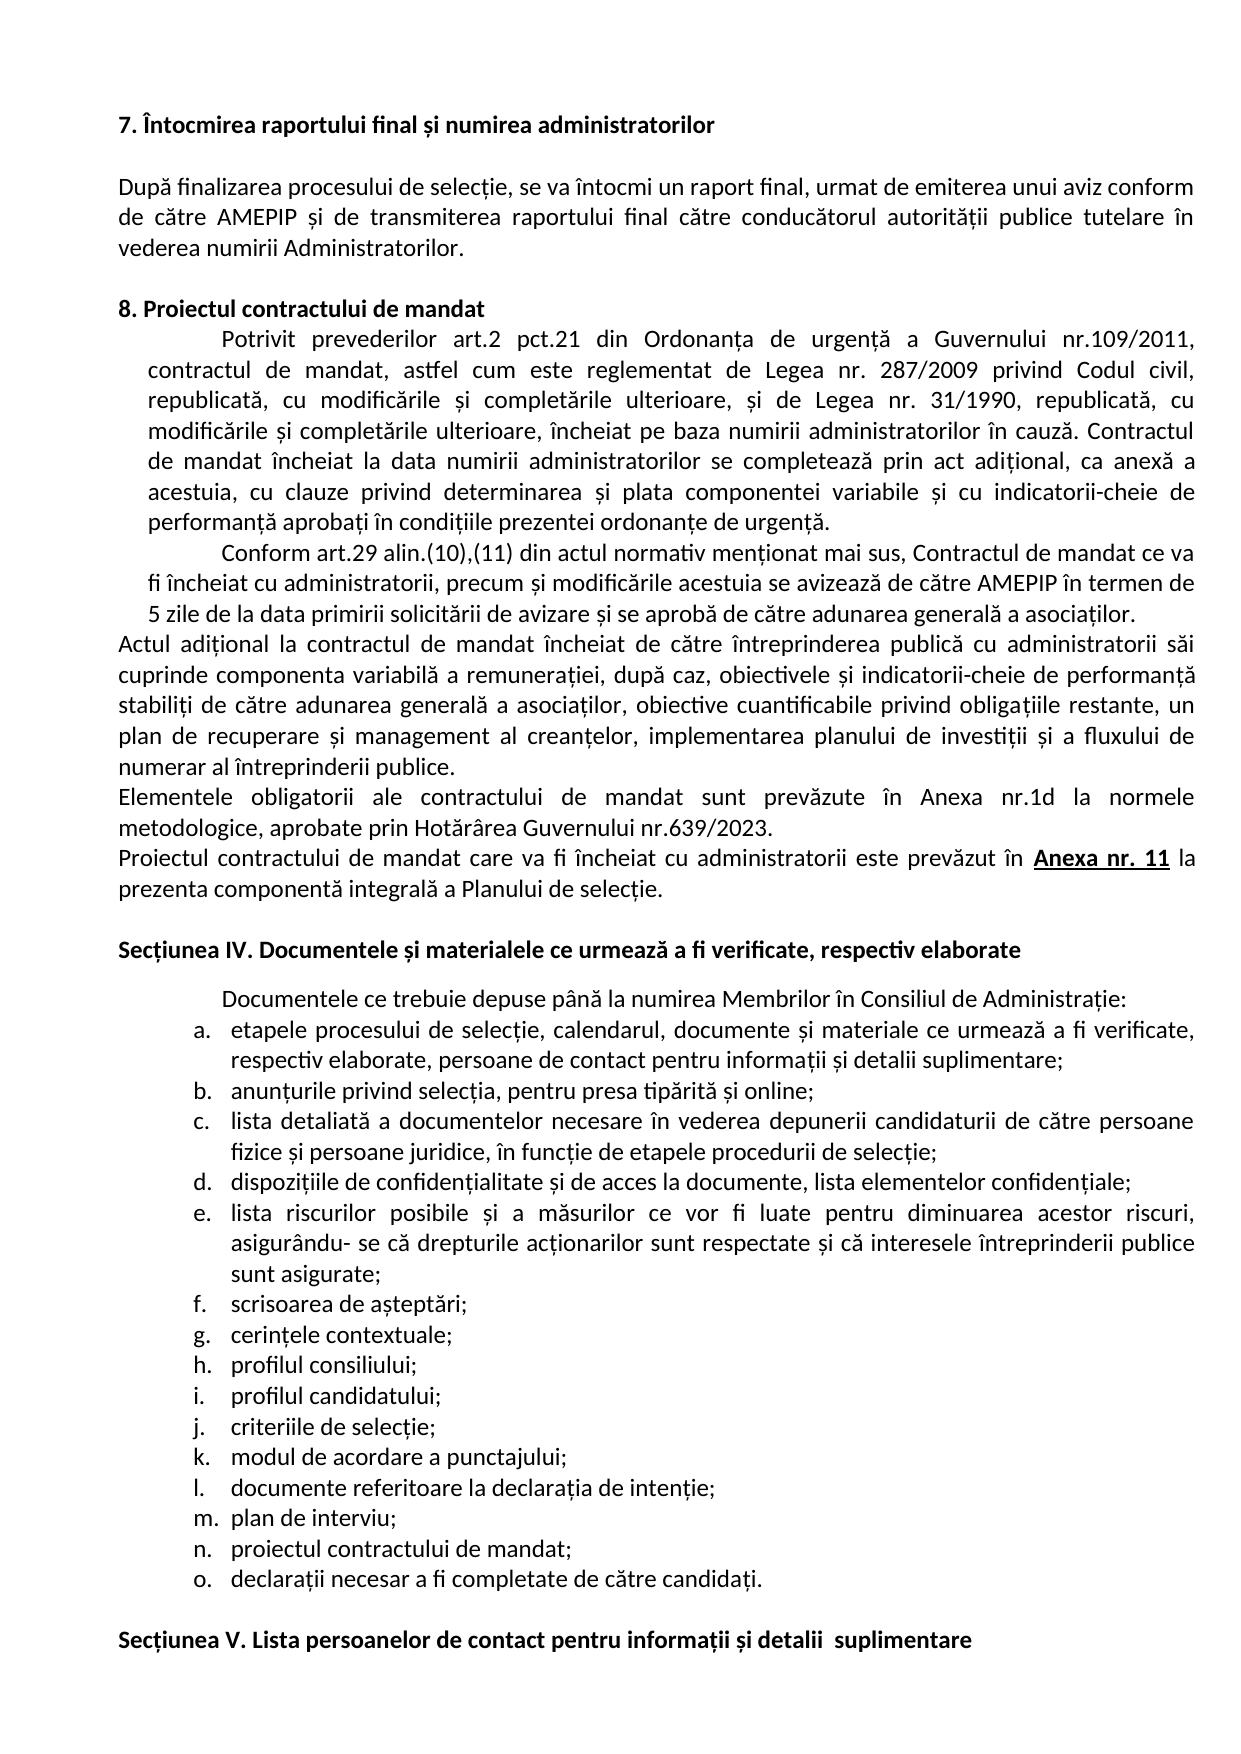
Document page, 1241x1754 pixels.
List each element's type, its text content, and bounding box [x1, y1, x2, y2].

list plan de interviu; [193, 1502, 1196, 1533]
list cerinţele contextuale; [193, 1319, 1196, 1349]
list lista riscurilor posibile şi a măsurilor ce vor fi luate pentru diminuarea acestor riscuri, asigurându- se că drepturile acţionarilor sunt respectate şi că interesele întreprinderii publice sunt asigurate; [193, 1197, 1196, 1288]
list documente referitoare la declaraţia de intenţie; [193, 1472, 1196, 1502]
text 8. Proiectul contractului de mandat [118, 293, 1196, 323]
list profilul candidatului; [193, 1380, 1196, 1411]
text Actul adiţional la contractul de mandat încheiat de către întreprinderea publică cu administratorii săi cuprinde componenta variabilă a remuneraţiei, după caz, obiectivele şi indicatorii-cheie de performanţă stabiliţi de către adunarea generală a asociaților, obiective cuantificabile privind obligaţiile restante, un plan de recuperare şi management al creanţelor, implementarea planului de investiţii şi a fluxului de numerar al întreprinderii publice. [118, 628, 1196, 781]
text 7. Întocmirea raportului final și numirea administratorilor [118, 110, 1196, 140]
list scrisoarea de aşteptări; [193, 1288, 1196, 1319]
list dispoziţiile de confidenţialitate şi de acces la documente, lista elementelor confidenţiale; [193, 1166, 1196, 1197]
list profilul consiliului; [193, 1349, 1196, 1380]
text Proiectul contractului de mandat care va fi încheiat cu administratorii este prevăzut în Anexa nr. 11 la prezenta componentă integrală a Planului de selecție. [118, 842, 1196, 903]
text Documentele ce trebuie depuse până la numirea Membrilor în Consiliul de Administrație: [148, 983, 1196, 1014]
list lista detaliată a documentelor necesare în vederea depunerii candidaturii de către persoane fizice şi persoane juridice, în funcţie de etapele procedurii de selecţie; [193, 1105, 1196, 1166]
text După finalizarea procesului de selecție, se va întocmi un raport final, urmat de emiterea unui aviz conform de către AMEPIP și de transmiterea raportului final către conducătorul autorității publice tutelare în vederea numirii Administratorilor. [118, 171, 1196, 262]
text Secțiunea IV. Documentele și materialele ce urmează a fi verificate, respectiv elaborate [118, 934, 1196, 964]
text Secțiunea V. Lista persoanelor de contact pentru informații și detalii suplimentare [118, 1624, 1196, 1655]
text Elementele obligatorii ale contractului de mandat sunt prevăzute în Anexa nr.1d la normele metodologice, aprobate prin Hotărârea Guvernului nr.639/2023. [118, 781, 1196, 842]
text Potrivit prevederilor art.2 pct.21 din Ordonanța de urgență a Guvernului nr.109/2011, contractul de mandat, astfel cum este reglementat de Legea nr. 287/2009 privind Codul civil, republicată, cu modificările şi completările ulterioare, şi de Legea nr. 31/1990, republicată, cu modificările şi completările ulterioare, încheiat pe baza numirii administratorilor în cauză. Contractul de mandat încheiat la data numirii administratorilor se completează prin act adiţional, ca anexă a acestuia, cu clauze privind determinarea şi plata componentei variabile şi cu indicatorii-cheie de performanţă aprobaţi în condiţiile prezentei ordonanţe de urgenţă. [148, 323, 1196, 537]
list modul de acordare a punctajului; [193, 1441, 1196, 1472]
list etapele procesului de selecţie, calendarul, documente şi materiale ce urmează a fi verificate, respectiv elaborate, persoane de contact pentru informaţii şi detalii suplimentare; [193, 1014, 1196, 1075]
text Conform art.29 alin.(10),(11) din actul normativ menționat mai sus, Contractul de mandat ce va fi încheiat cu administratorii, precum şi modificările acestuia se avizează de către AMEPIP în termen de 5 zile de la data primirii solicitării de avizare şi se aprobă de către adunarea generală a asociaților. [148, 537, 1196, 628]
list declaraţii necesar a fi completate de către candidaţi. [193, 1563, 1196, 1594]
list anunţurile privind selecţia, pentru presa tipărită şi online; [193, 1075, 1196, 1105]
list criteriile de selecţie; [193, 1411, 1196, 1441]
list proiectul contractului de mandat; [193, 1533, 1196, 1563]
